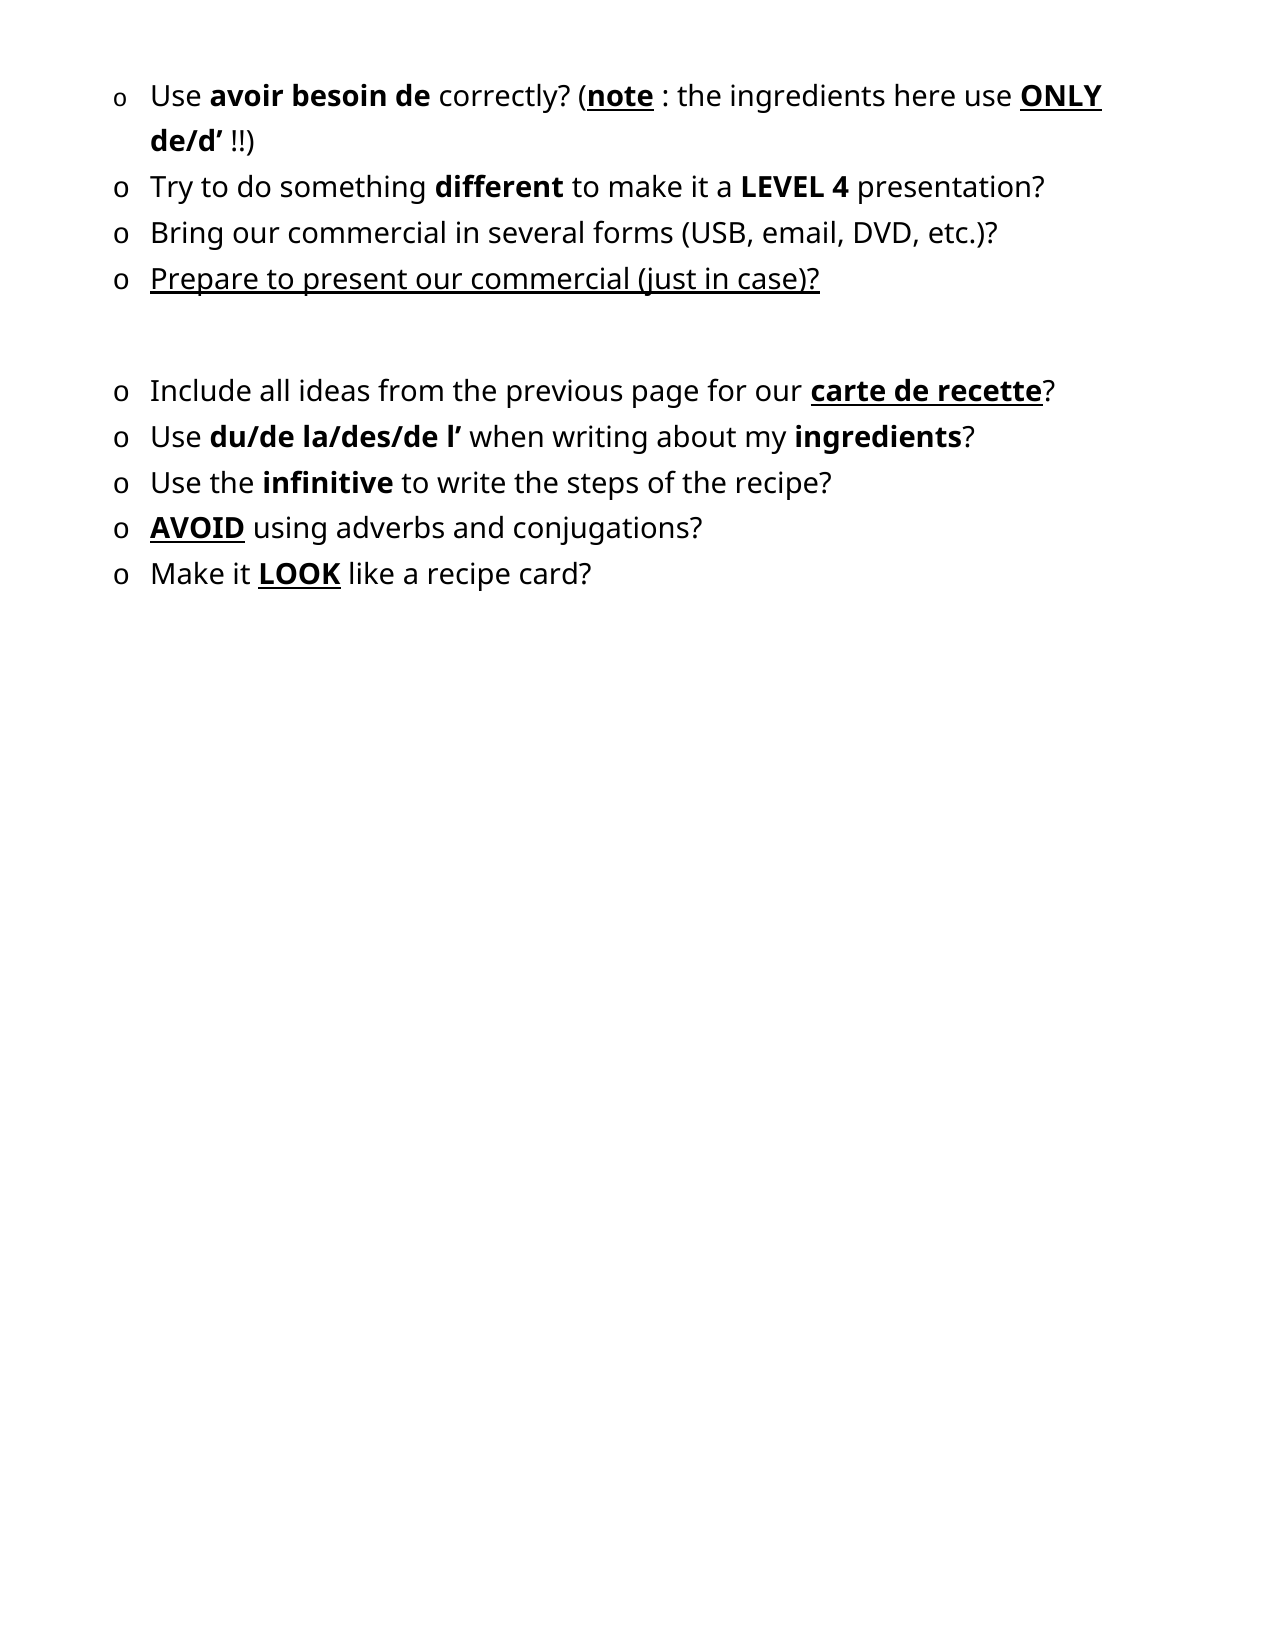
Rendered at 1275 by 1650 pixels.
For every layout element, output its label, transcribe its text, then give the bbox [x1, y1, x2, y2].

list Prepare to present our commercial (just in case)? [112, 258, 1200, 298]
list Use du/de la/des/de l’ when writing about my ingredients? [112, 416, 1200, 456]
list Use avoir besoin de correctly? (note : the ingredients here use ONLY de/d’ !!) [112, 75, 1200, 160]
list Bring our commercial in several forms (USB, email, DVD, etc.)? [112, 212, 1200, 252]
list Make it LOOK like a recipe card? [112, 553, 1200, 593]
list Include all ideas from the previous page for our carte de recette? [112, 370, 1200, 410]
list AVOID using adverbs and conjugations? [112, 508, 1200, 548]
list Use the infinitive to write the steps of the recipe? [112, 462, 1200, 502]
list Try to do something different to make it a LEVEL 4 presentation? [112, 166, 1200, 206]
